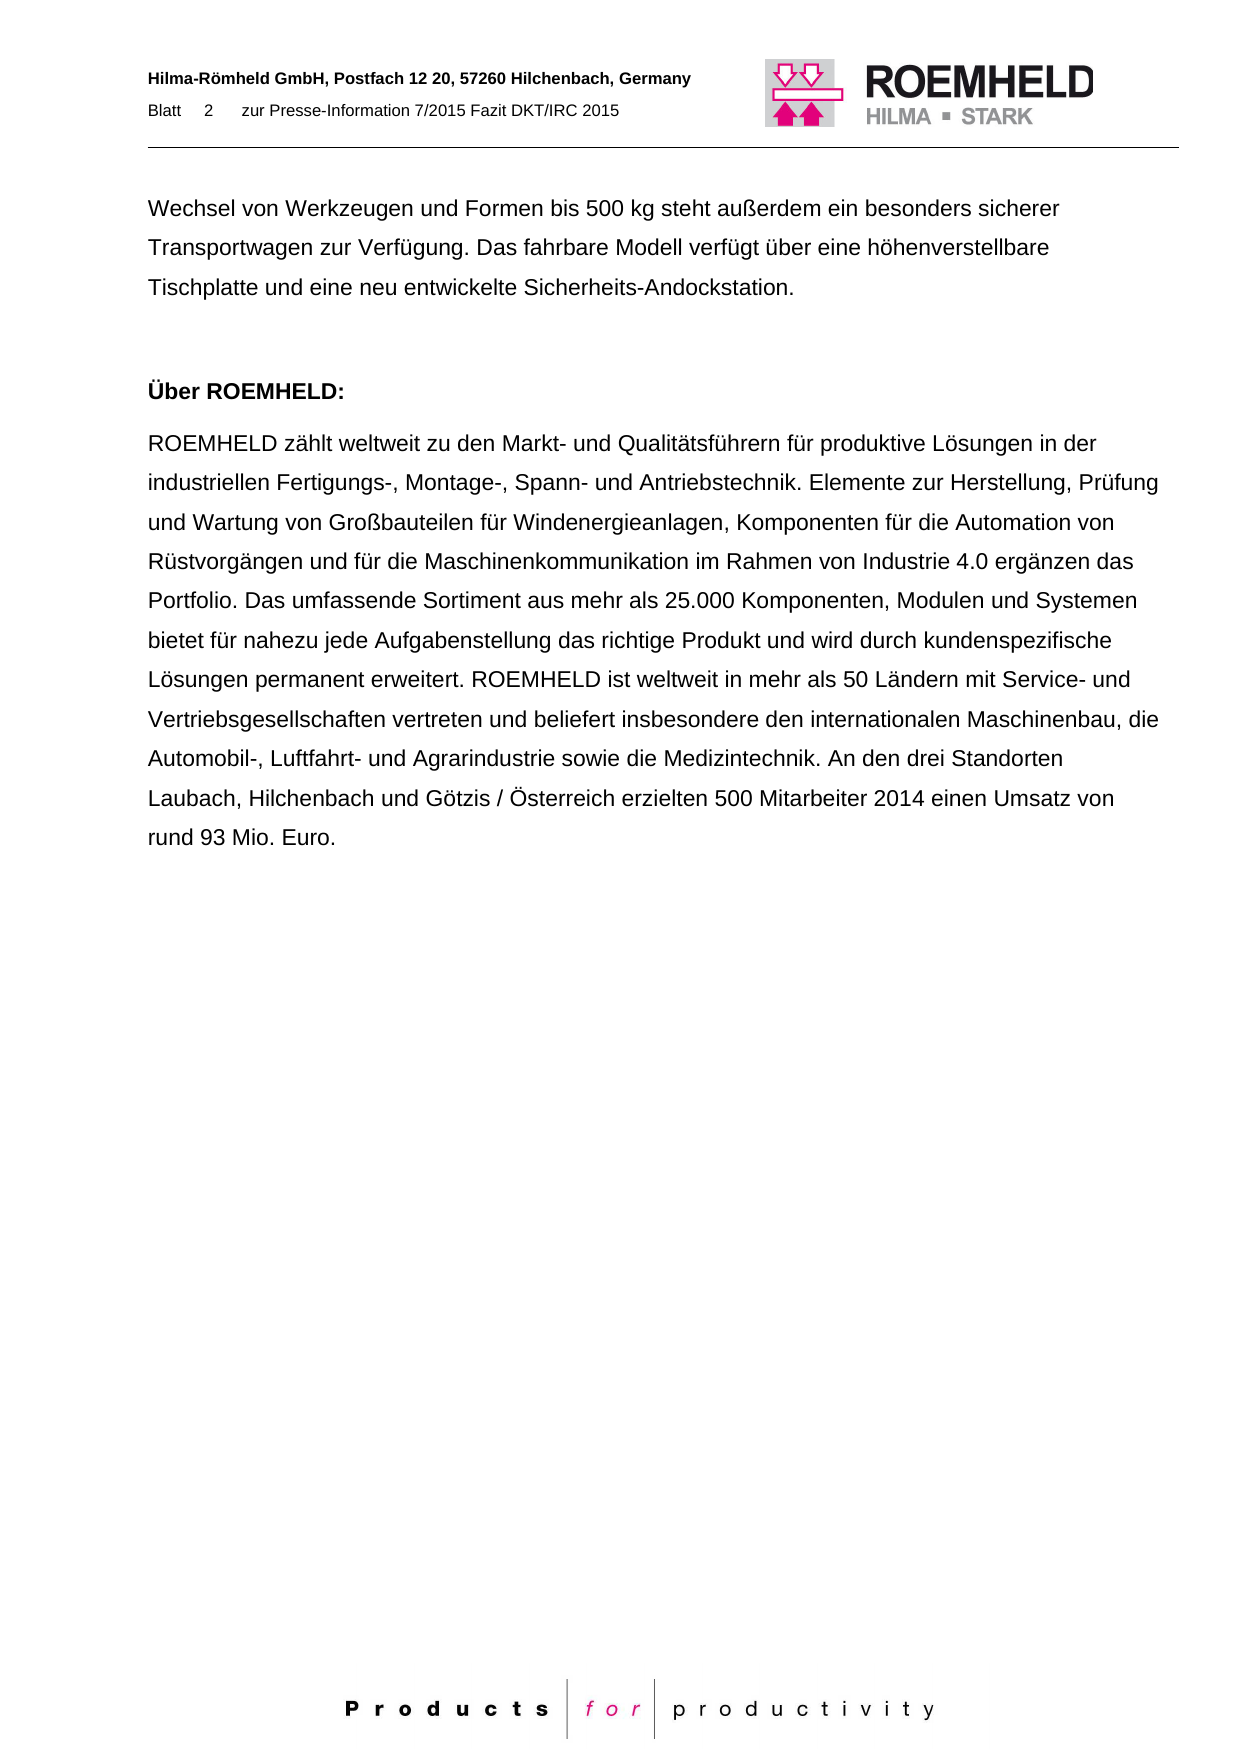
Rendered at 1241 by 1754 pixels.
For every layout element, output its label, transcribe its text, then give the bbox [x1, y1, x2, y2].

picture [763, 59, 1093, 126]
text Über ROEMHELD: [148, 378, 1162, 404]
text ROEMHELD zählt weltweit zu den Markt- und Qualitätsführern für produktive Lösungen in der industriellen Fertigungs-, Montage-, Spann- und Antriebstechnik. Elemente zur Herstellung, Prüfung und Wartung von Großbauteilen für Windenergieanlagen, Komponenten für die Automation von Rüstvorgängen und für die Maschinenkommunikation im Rahmen von Industrie 4.0 ergänzen das Portfolio. Das umfassende Sortiment aus mehr als 25.000 Komponenten, Modulen und Systemen bietet für nahezu jede Aufgabenstellung das richtige Produkt und wird durch kundenspezifische Lösungen permanent erweitert. ROEMHELD ist weltweit in mehr als 50 Ländern mit Service- und Vertriebsgesellschaften vertreten und beliefert insbesondere den internationalen Maschinenbau, die Automobil-, Luftfahrt- und Agrarindustrie sowie die Medizintechnik. An den drei Standorten Laubach, Hilchenbach und Götzis / Österreich erzielten 500 Mitarbeiter 2014 einen Umsatz von rund 93 Mio. Euro. [148, 429, 1162, 851]
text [148, 195, 1162, 300]
picture [299, 1663, 990, 1749]
